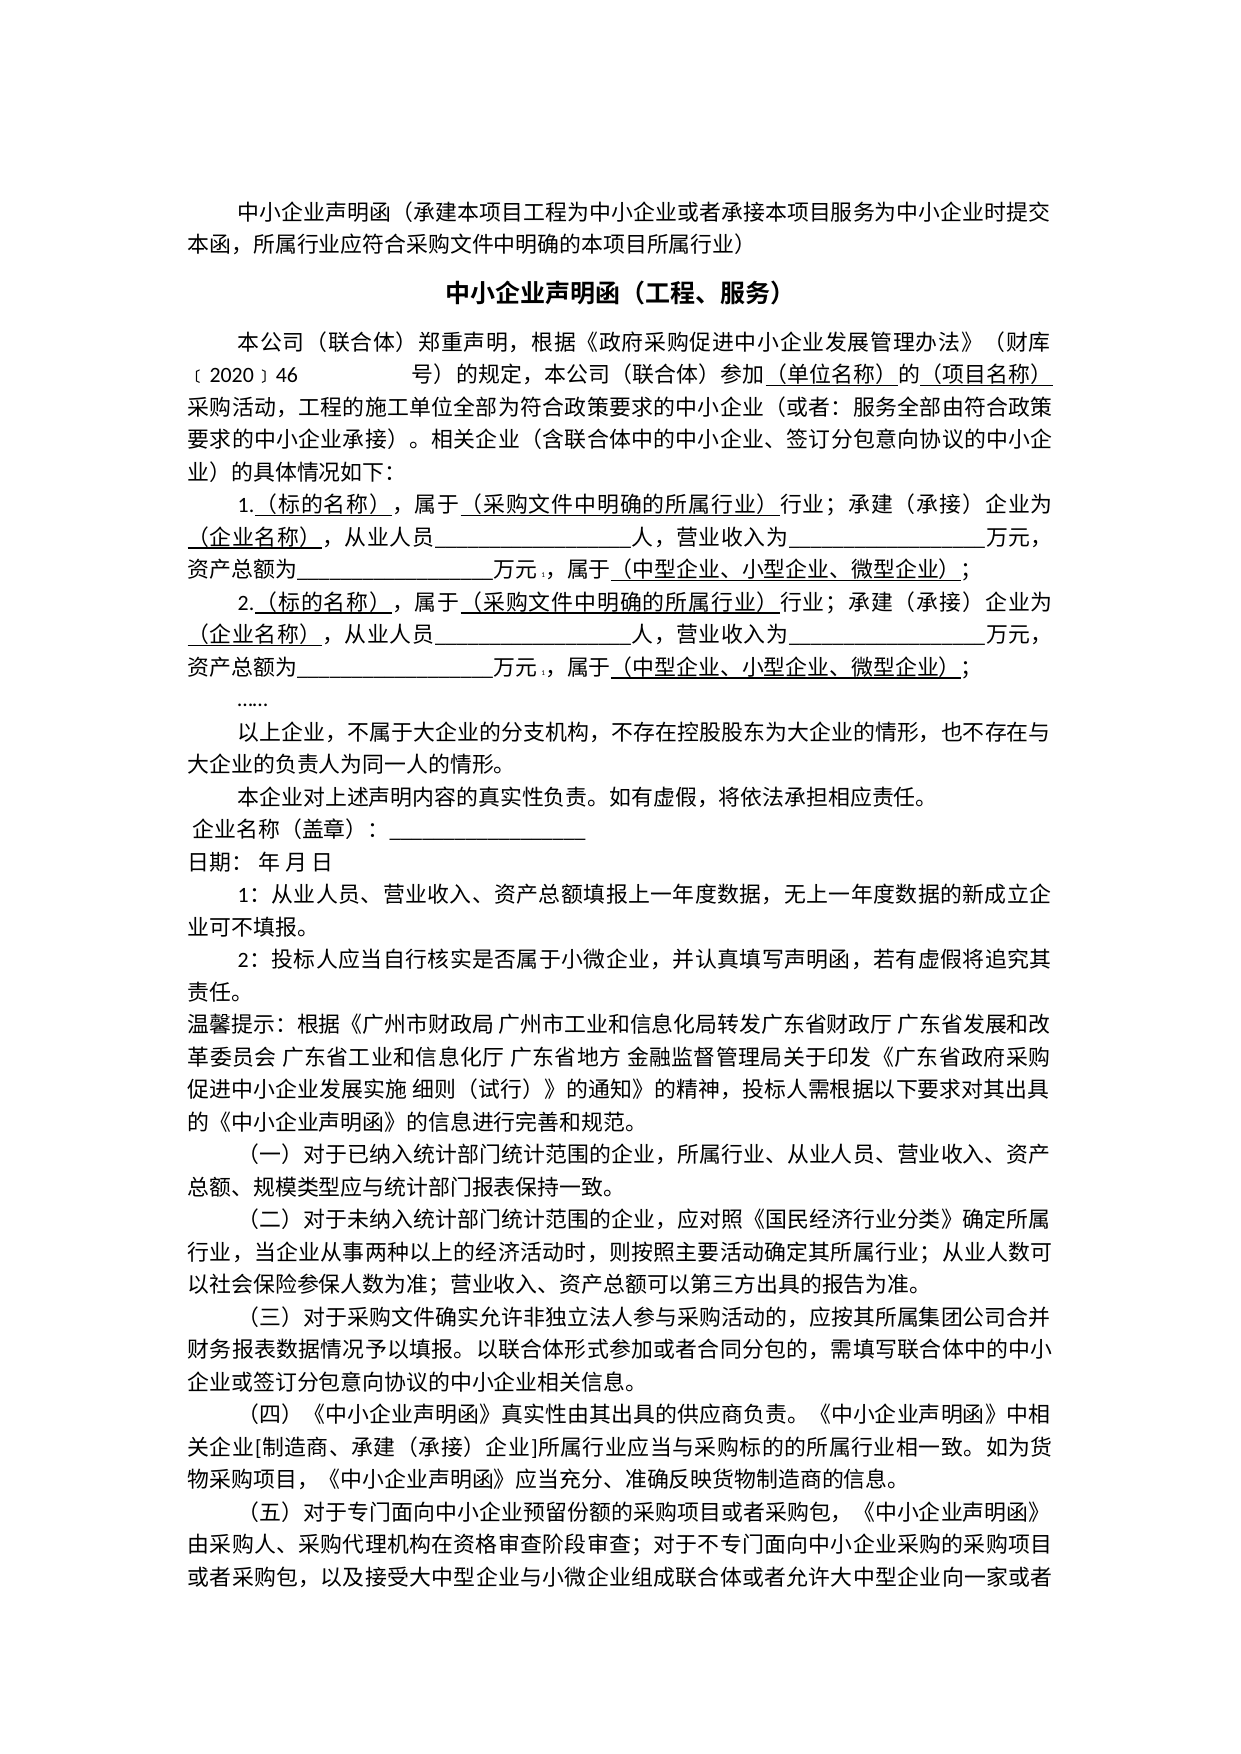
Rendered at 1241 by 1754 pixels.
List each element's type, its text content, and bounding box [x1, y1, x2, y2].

text 日期： 年 月 日 [187, 844, 1053, 877]
text （四）《中小企业声明函》真实性由其出具的供应商负责。《中小企业声明函》中相关企业[制造商、承建（承接）企业]所属行业应当与采购标的的所属行业相一致。如为货物采购项目，《中小企业声明函》应当充分、准确反映货物制造商的信息。 [187, 1397, 1053, 1494]
text （一）对于已纳入统计部门统计范围的企业，所属行业、从业人员、营业收入、资产总额、规模类型应与统计部门报表保持一致。 [187, 1137, 1053, 1202]
text 中小企业声明函（承建本项目工程为中小企业或者承接本项目服务为中小企业时提交本函，所属行业应符合采购文件中明确的本项目所属行业） [187, 194, 1053, 259]
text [187, 1494, 1053, 1592]
text 企业名称（盖章）：__________________ [187, 812, 1053, 844]
text （二）对于未纳入统计部门统计范围的企业，应对照《国民经济行业分类》确定所属行业，当企业从事两种以上的经济活动时，则按照主要活动确定其所属行业；从业人数可以社会保险参保人数为准；营业收入、资产总额可以第三方出具的报告为准。 [187, 1202, 1053, 1299]
text 2：投标人应当自行核实是否属于小微企业，并认真填写声明函，若有虚假将追究其责任。 [187, 942, 1053, 1007]
text 中小企业声明函（工程、服务） [187, 259, 1053, 324]
text 温馨提示：根据《广州市财政局 广州市工业和信息化局转发广东省财政厅 广东省发展和改革委员会 广东省工业和信息化厅 广东省地方 金融监督管理局关于印发《广东省政府采购促进中小企业发展实施 细则（试行）》的通知》的精神，投标人需根据以下要求对其出具的《中小企业声明函》的信息进行完善和规范。 [187, 1007, 1053, 1137]
text 本企业对上述声明内容的真实性负责。如有虚假，将依法承担相应责任。 [187, 779, 1053, 812]
text （三）对于采购文件确实允许非独立法人参与采购活动的，应按其所属集团公司合并财务报表数据情况予以填报。以联合体形式参加或者合同分包的，需填写联合体中的中小企业或签订分包意向协议的中小企业相关信息。 [187, 1299, 1053, 1397]
text 本公司（联合体）郑重声明，根据《政府采购促进中小企业发展管理办法》（财库﹝2020﹞46 号）的规定，本公司（联合体）参加（单位名称）的（项目名称）采购活动，工程的施工单位全部为符合政策要求的中小企业（或者：服务全部由符合政策要求的中小企业承接）。相关企业（含联合体中的中小企业、签订分包意向协议的中小企业）的具体情况如下： [187, 324, 1053, 487]
text 1.（标的名称），属于（采购文件中明确的所属行业）行业；承建（承接）企业为（企业名称），从业人员__________________人，营业收入为__________________万元，资产总额为__________________万元1，属于（中型企业、小型企业、微型企业）； [187, 487, 1053, 584]
text 1：从业人员、营业收入、资产总额填报上一年度数据，无上一年度数据的新成立企业可不填报。 [187, 877, 1053, 942]
text …… [187, 682, 1053, 714]
text 以上企业，不属于大企业的分支机构，不存在控股股东为大企业的情形，也不存在与大企业的负责人为同一人的情形。 [187, 714, 1053, 779]
text 2.（标的名称），属于（采购文件中明确的所属行业）行业；承建（承接）企业为（企业名称），从业人员__________________人，营业收入为__________________万元，资产总额为__________________万元1，属于（中型企业、小型企业、微型企业）； [187, 584, 1053, 682]
